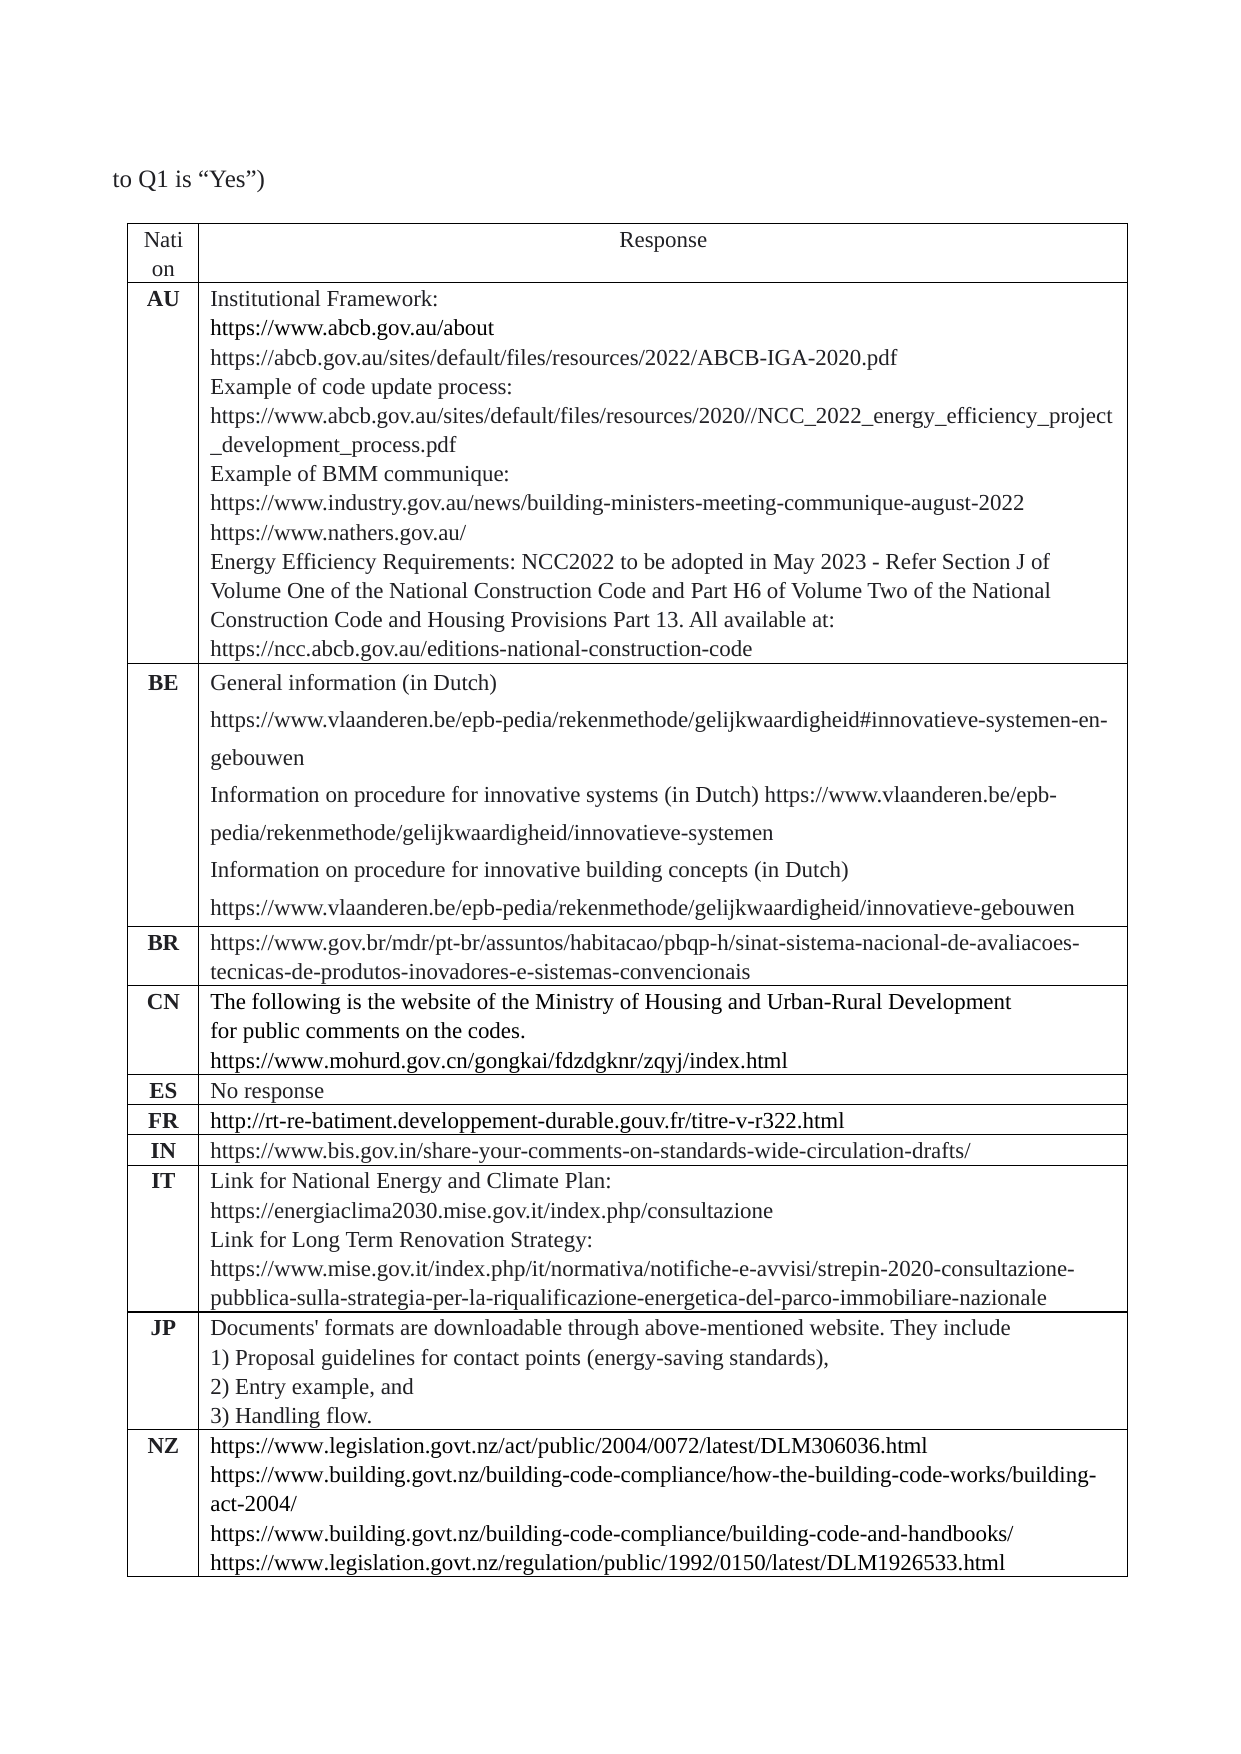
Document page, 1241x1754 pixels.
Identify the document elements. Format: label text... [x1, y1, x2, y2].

table_header Nation [128, 224, 198, 282]
table_cell No response [199, 1075, 1127, 1104]
table_cell General information (in Dutch) https://www.vlaanderen.be/epb-pedia/rekenmethode/gelijkwaardigheid#innovatieve-systemen-en-gebouwen Information on procedure for innovative systems (in Dutch) https://www.vlaanderen.be/epb-pedia/rekenmethode/gelijkwaardigheid/innovatieve-systemen Information on procedure for innovative building concepts (in Dutch) https://www.vlaanderen.be/epb-pedia/rekenmethode/gelijkwaardigheid/innovatieve-gebouwen [199, 664, 1127, 926]
table_cell https://www.bis.gov.in/share-your-comments-on-standards-wide-circulation-drafts/ [199, 1135, 1127, 1164]
table_cell https://www.gov.br/mdr/pt-br/assuntos/habitacao/pbqp-h/sinat-sistema-nacional-de-avaliacoes-tecnicas-de-produtos-inovadores-e-sistemas-convencionais [199, 927, 1127, 985]
table_cell NZ [128, 1430, 198, 1576]
table_cell https://www.legislation.govt.nz/act/public/2004/0072/latest/DLM306036.html https://www.building.govt.nz/building-code-compliance/how-the-building-code-works/building-act-2004/ https://www.building.govt.nz/building-code-compliance/building-code-and-handbooks/ https://www.legislation.govt.nz/regulation/public/1992/0150/latest/DLM1926533.html [199, 1430, 1127, 1576]
table_cell http://rt-re-batiment.developpement-durable.gouv.fr/titre-v-r322.html [199, 1105, 1127, 1134]
table_cell IN [128, 1135, 198, 1164]
table_cell IT [128, 1166, 198, 1311]
table_header Response [199, 224, 1127, 282]
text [112, 164, 1128, 194]
table_cell JP [128, 1313, 198, 1429]
table_cell FR [128, 1105, 198, 1134]
table_cell CN [128, 986, 198, 1074]
table_cell Link for National Energy and Climate Plan: https://energiaclima2030.mise.gov.it/index.php/consultazione Link for Long Term Renovation Strategy: https://www.mise.gov.it/index.php/it/normativa/notifiche-e-avvisi/strepin-2020-consultazione-pubblica-sulla-strategia-per-la-riqualificazione-energetica-del-parco-immobiliare-nazionale [199, 1166, 1127, 1311]
table_cell Documents' formats are downloadable through above-mentioned website. They include 1) Proposal guidelines for contact points (energy-saving standards), 2) Entry example, and 3) Handling flow. [199, 1313, 1127, 1429]
table_cell Institutional Framework: https://www.abcb.gov.au/about https://abcb.gov.au/sites/default/files/resources/2022/ABCB-IGA-2020.pdf Example of code update process: https://www.abcb.gov.au/sites/default/files/resources/2020//NCC_2022_energy_efficiency_project_development_process.pdf Example of BMM communique: https://www.industry.gov.au/news/building-ministers-meeting-communique-august-2022 https://www.nathers.gov.au/ Energy Efficiency Requirements: NCC2022 to be adopted in May 2023 - Refer Section J of Volume One of the National Construction Code and Part H6 of Volume Two of the National Construction Code and Housing Provisions Part 13. All available at: https://ncc.abcb.gov.au/editions-national-construction-code [199, 283, 1127, 662]
table_cell ES [128, 1075, 198, 1104]
table_cell BE [128, 664, 198, 926]
table_cell BR [128, 927, 198, 985]
table_cell The following is the website of the Ministry of Housing and Urban-Rural Development for public comments on the codes. https://www.mohurd.gov.cn/gongkai/fdzdgknr/zqyj/index.html [199, 986, 1127, 1074]
table_cell AU [128, 283, 198, 662]
